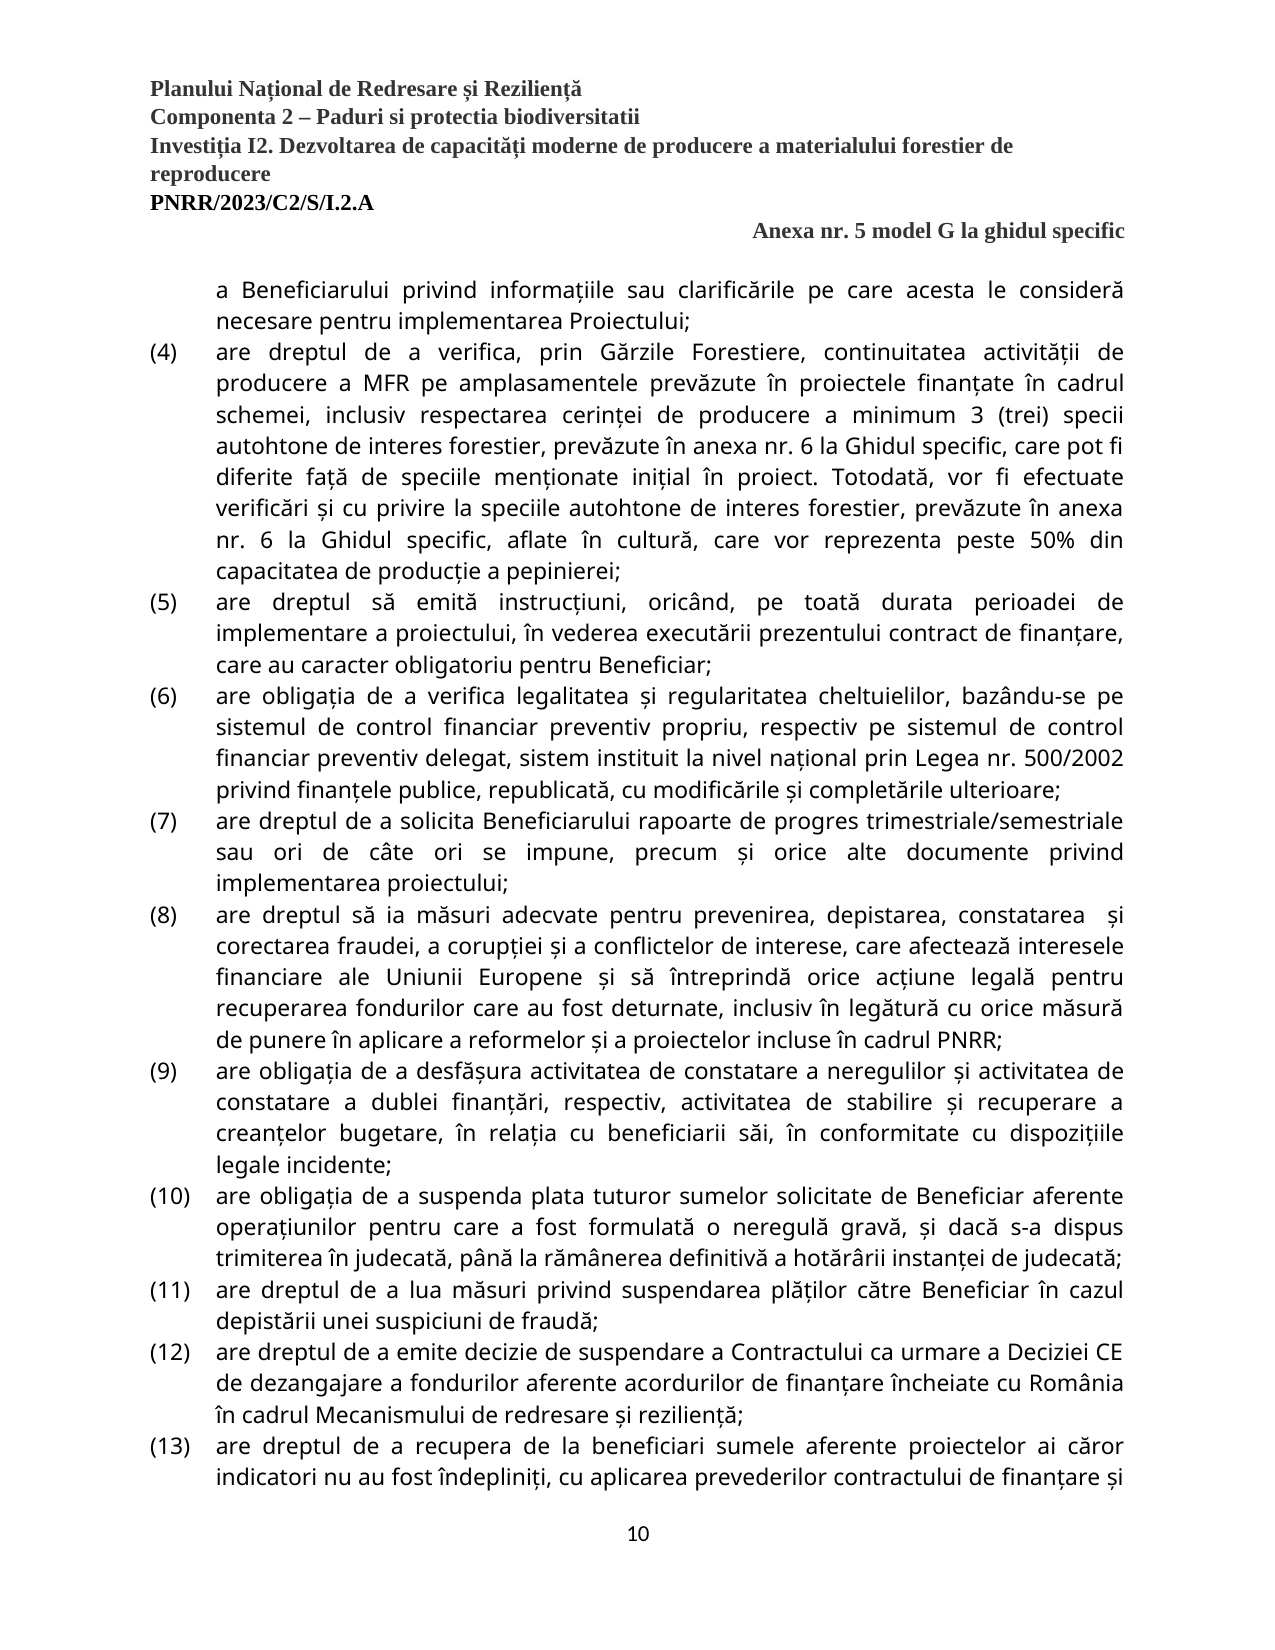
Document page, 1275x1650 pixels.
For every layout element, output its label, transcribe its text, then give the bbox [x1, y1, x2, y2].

list are dreptul de a lua măsuri privind suspendarea plăților către Beneficiar în cazul depistării unei suspiciuni de fraudă; [150, 1274, 1125, 1336]
list are obligația de a suspenda plata tuturor sumelor solicitate de Beneficiar aferente operațiunilor pentru care a fost formulată o neregulă gravă, și dacă s-a dispus trimiterea în judecată, până la rămânerea definitivă a hotărârii instanței de judecată; [150, 1180, 1125, 1274]
list are dreptul să emită instrucțiuni, oricând, pe toată durata perioadei de implementare a proiectului, în vederea executării prezentului contract de finanțare, care au caracter obligatoriu pentru Beneficiar; [150, 586, 1125, 680]
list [150, 274, 1125, 336]
list are dreptul de a solicita Beneficiarului rapoarte de progres trimestriale/semestriale sau ori de câte ori se impune, precum și orice alte documente privind implementarea proiectului; [150, 805, 1125, 899]
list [150, 1430, 1125, 1492]
list are dreptul de a verifica, prin Gărzile Forestiere, continuitatea activității de producere a MFR pe amplasamentele prevăzute în proiectele finanțate în cadrul schemei, inclusiv respectarea cerinței de producere a minimum 3 (trei) specii autohtone de interes forestier, prevăzute în anexa nr. 6 la Ghidul specific, care pot fi diferite față de speciile menționate inițial în proiect. Totodată, vor fi efectuate verificări și cu privire la speciile autohtone de interes forestier, prevăzute în anexa nr. 6 la Ghidul specific, aflate în cultură, care vor reprezenta peste 50% din capacitatea de producție a pepinierei; [150, 336, 1125, 586]
list are obligația de a desfășura activitatea de constatare a neregulilor și activitatea de constatare a dublei finanțări, respectiv, activitatea de stabilire și recuperare a creanțelor bugetare, în relația cu beneficiarii săi, în conformitate cu dispozițiile legale incidente; [150, 1055, 1125, 1180]
list are dreptul de a emite decizie de suspendare a Contractului ca urmare a Deciziei CE de dezangajare a fondurilor aferente acordurilor de finanțare încheiate cu România în cadrul Mecanismului de redresare și reziliență; [150, 1336, 1125, 1430]
list are dreptul să ia măsuri adecvate pentru prevenirea, depistarea, constatarea și corectarea fraudei, a corupției și a conflictelor de interese, care afectează interesele financiare ale Uniunii Europene și să întreprindă orice acțiune legală pentru recuperarea fondurilor care au fost deturnate, inclusiv în legătură cu orice măsură de punere în aplicare a reformelor și a proiectelor incluse în cadrul PNRR; [150, 899, 1125, 1055]
list are obligația de a verifica legalitatea și regularitatea cheltuielilor, bazându-se pe sistemul de control financiar preventiv propriu, respectiv pe sistemul de control financiar preventiv delegat, sistem instituit la nivel național prin Legea nr. 500/2002 privind finanțele publice, republicată, cu modificările și completările ulterioare; [150, 680, 1125, 805]
